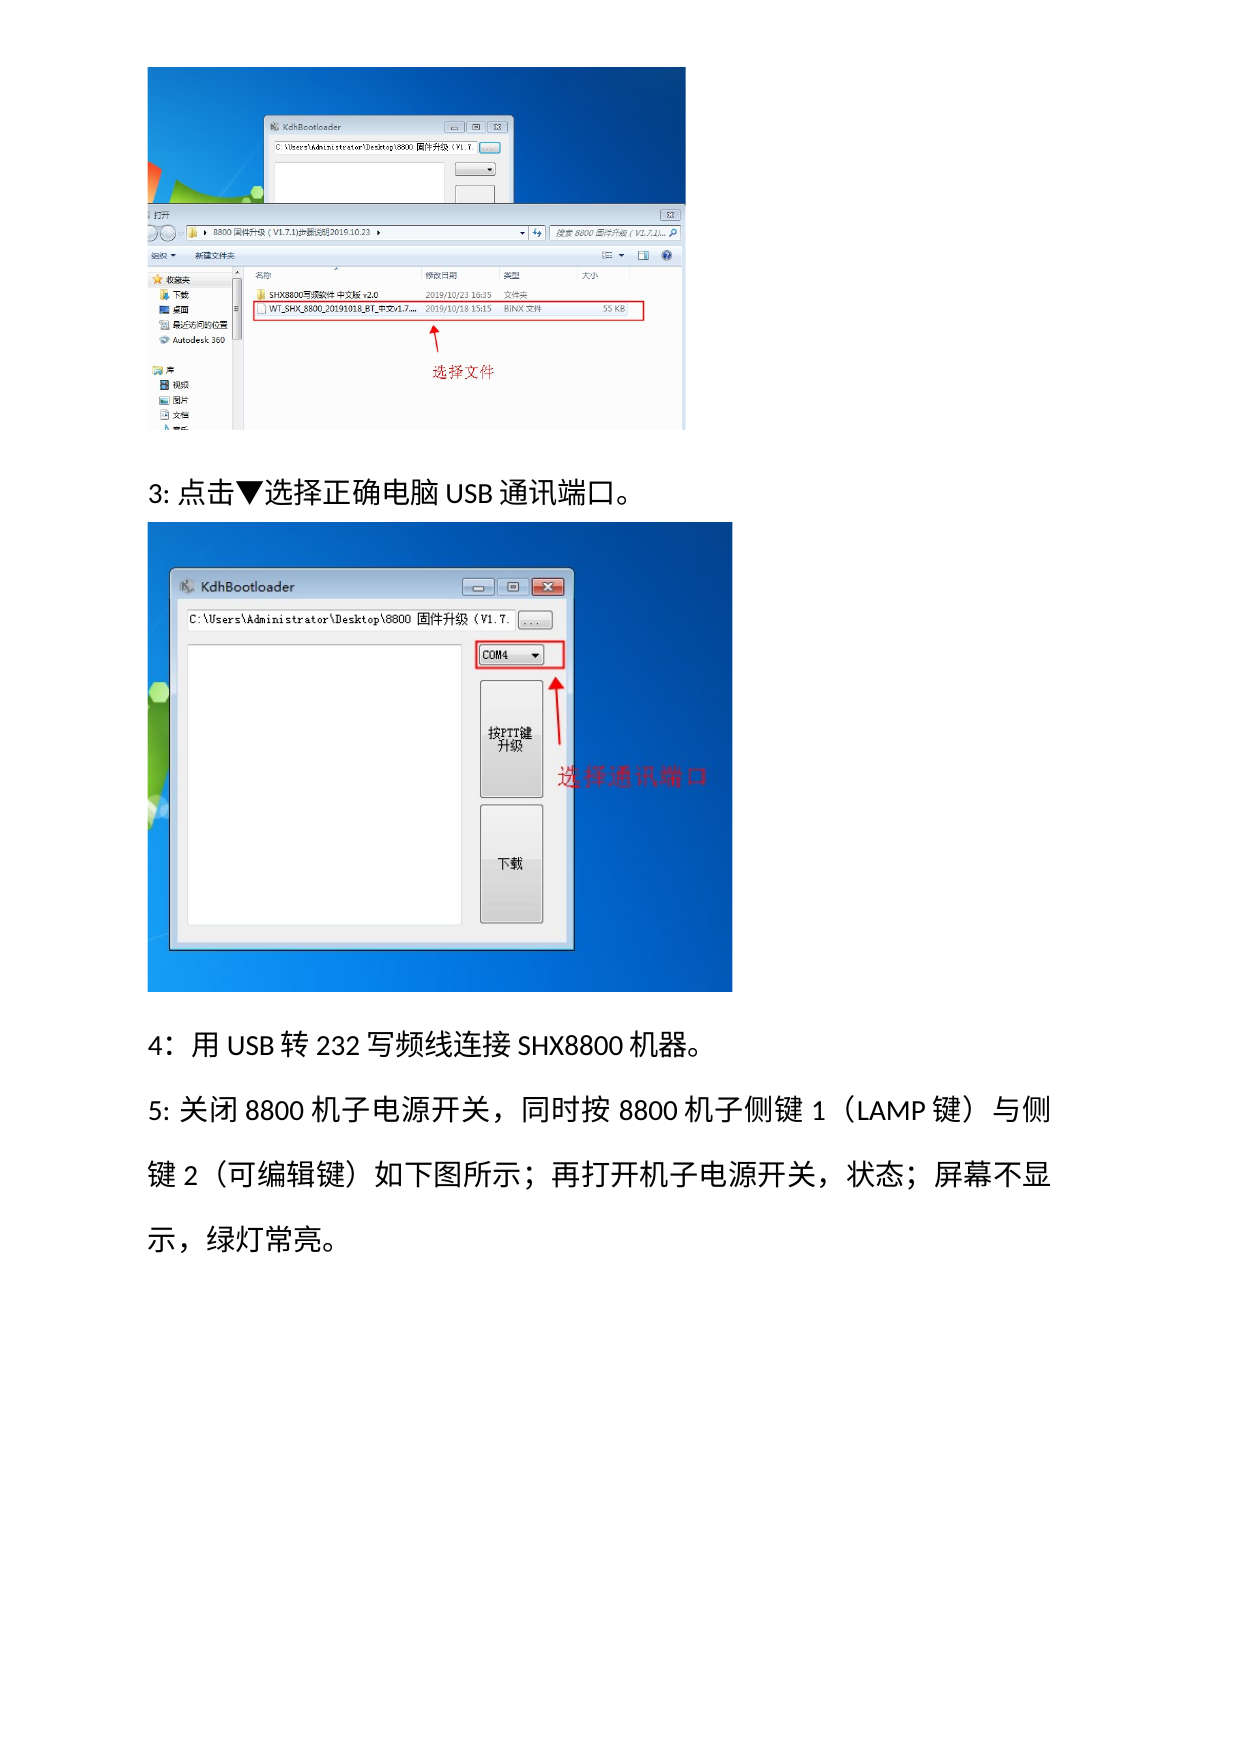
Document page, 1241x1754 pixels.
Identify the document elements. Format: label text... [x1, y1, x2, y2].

text 5: 关闭8800机子电源开关，同时按8800机子侧键1（LAMP键）与侧键2（可编辑键）如下图所示；再打开机子电源开关，状态；屏幕不显示，绿灯常亮。 [148, 1075, 1053, 1270]
picture [147, 67, 686, 430]
text 3: 点击▼选择正确电脑USB通讯端口。 [148, 458, 1053, 523]
picture [147, 522, 733, 992]
text 4：用USB转232写频线连接SHX8800机器。 [148, 1010, 1053, 1075]
